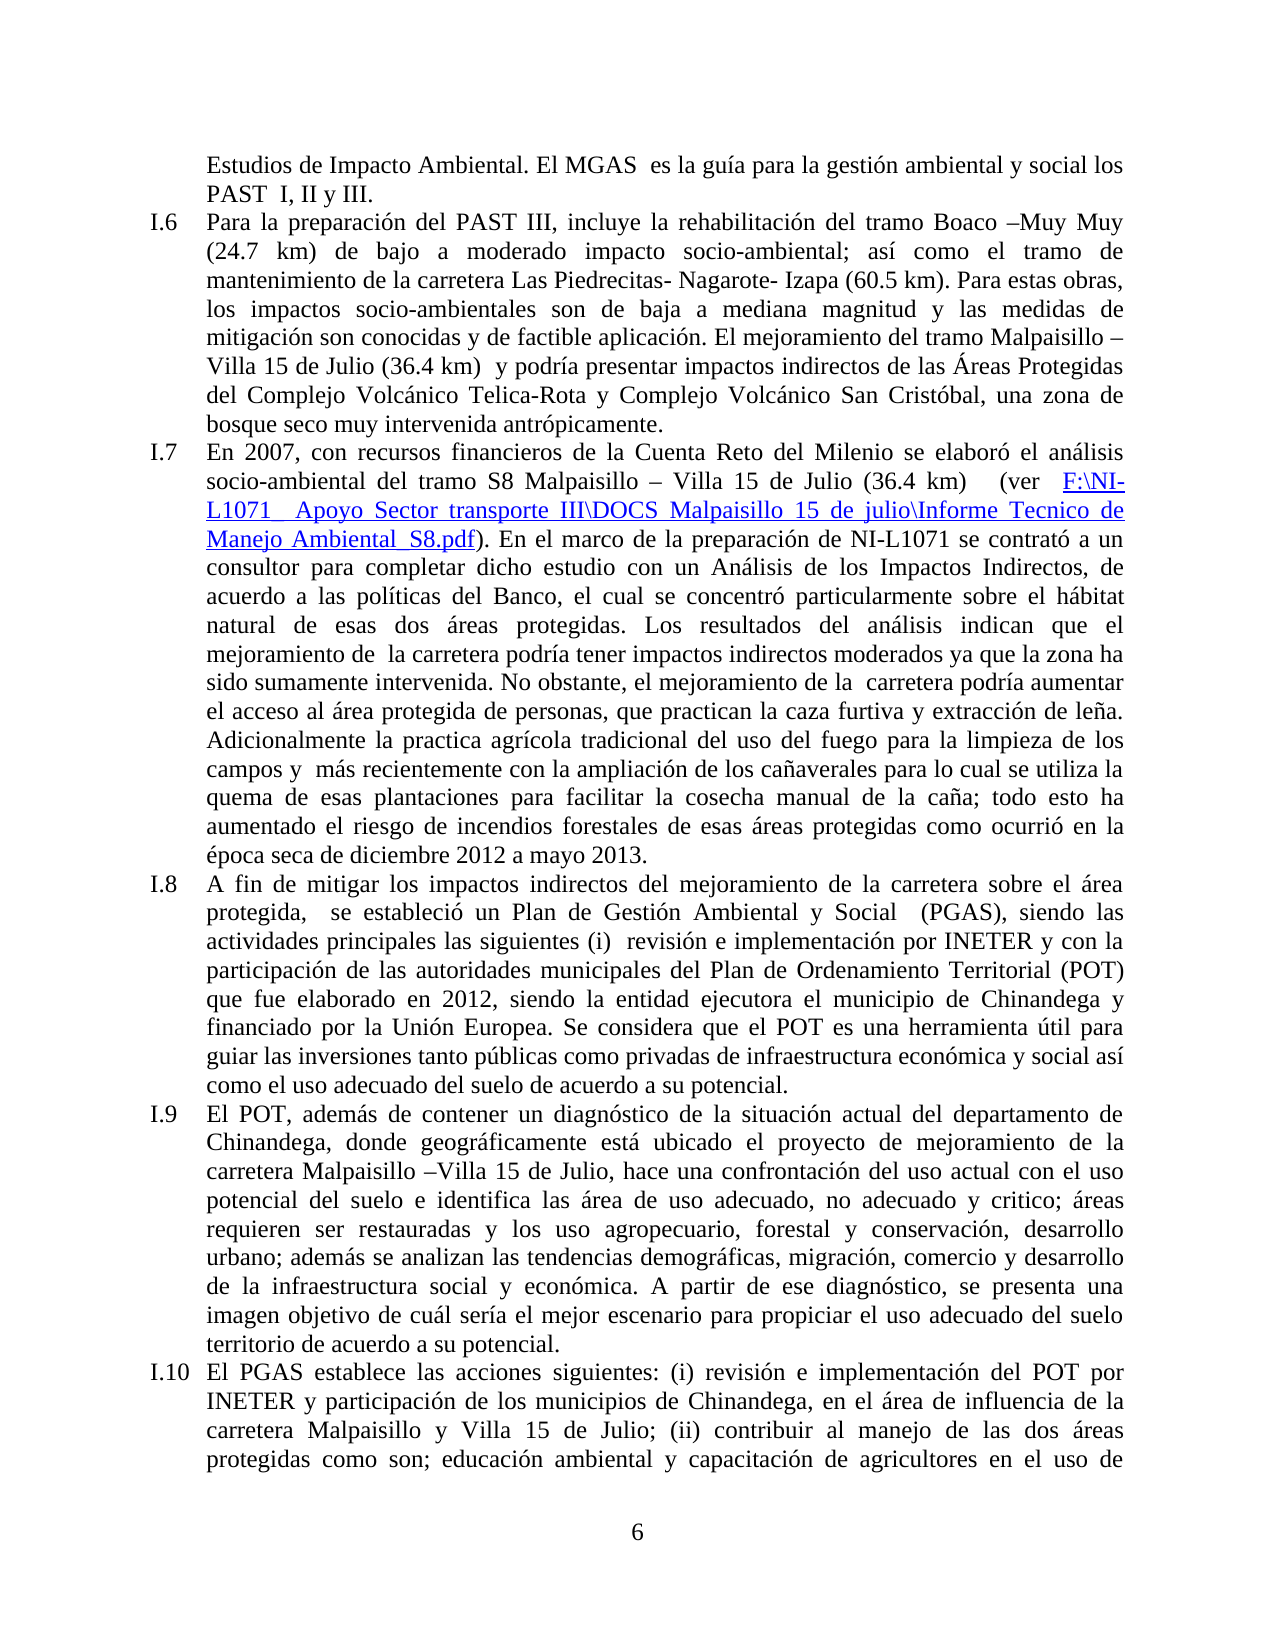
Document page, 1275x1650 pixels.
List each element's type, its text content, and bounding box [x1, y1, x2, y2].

list Para la preparación del PAST III, incluye la rehabilitación del tramo Boaco –Muy Muy (24.7 km) de bajo a moderado impacto socio-ambiental; así como el tramo de mantenimiento de la carretera Las Piedrecitas- Nagarote- Izapa (60.5 km). Para estas obras, los impactos socio-ambientales son de baja a mediana magnitud y las medidas de mitigación son conocidas y de factible aplicación. El mejoramiento del tramo Malpaisillo – Villa 15 de Julio (36.4 km) y podría presentar impactos indirectos de las Áreas Protegidas del Complejo Volcánico Telica-Rota y Complejo Volcánico San Cristóbal, una zona de bosque seco muy intervenida antrópicamente. [150, 207, 1125, 437]
list En 2007, con recursos financieros de la Cuenta Reto del Milenio se elaboró el análisis socio-ambiental del tramo S8 Malpaisillo – Villa 15 de Julio (36.4 km) (ver F:\NI-L1071_ Apoyo Sector transporte III\DOCS Malpaisillo 15 de julio\Informe Tecnico de Manejo Ambiental_S8.pdf). En el marco de la preparación de NI-L1071 se contrató a un consultor para completar dicho estudio con un Análisis de los Impactos Indirectos, de acuerdo a las políticas del Banco, el cual se concentró particularmente sobre el hábitat natural de esas dos áreas protegidas. Los resultados del análisis indican que el mejoramiento de la carretera podría tener impactos indirectos moderados ya que la zona ha sido sumamente intervenida. No obstante, el mejoramiento de la carretera podría aumentar el acceso al área protegida de personas, que practican la caza furtiva y extracción de leña. Adicionalmente la practica agrícola tradicional del uso del fuego para la limpieza de los campos y más recientemente con la ampliación de los cañaverales para lo cual se utiliza la quema de esas plantaciones para facilitar la cosecha manual de la caña; todo esto ha aumentado el riesgo de incendios forestales de esas áreas protegidas como ocurrió en la época seca de diciembre 2012 a mayo 2013. [150, 437, 1125, 869]
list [150, 150, 1125, 207]
list A fin de mitigar los impactos indirectos del mejoramiento de la carretera sobre el área protegida, se estableció un Plan de Gestión Ambiental y Social (PGAS), siendo las actividades principales las siguientes (i) revisión e implementación por INETER y con la participación de las autoridades municipales del Plan de Ordenamiento Territorial (POT) que fue elaborado en 2012, siendo la entidad ejecutora el municipio de Chinandega y financiado por la Unión Europea. Se considera que el POT es una herramienta útil para guiar las inversiones tanto públicas como privadas de infraestructura económica y social así como el uso adecuado del suelo de acuerdo a su potencial. [150, 869, 1125, 1099]
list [150, 1357, 1125, 1472]
list El POT, además de contener un diagnóstico de la situación actual del departamento de Chinandega, donde geográficamente está ubicado el proyecto de mejoramiento de la carretera Malpaisillo –Villa 15 de Julio, hace una confrontación del uso actual con el uso potencial del suelo e identifica las área de uso adecuado, no adecuado y critico; áreas requieren ser restauradas y los uso agropecuario, forestal y conservación, desarrollo urbano; además se analizan las tendencias demográficas, migración, comercio y desarrollo de la infraestructura social y económica. A partir de ese diagnóstico, se presenta una imagen objetivo de cuál sería el mejor escenario para propiciar el uso adecuado del suelo territorio de acuerdo a su potencial. [150, 1099, 1125, 1357]
